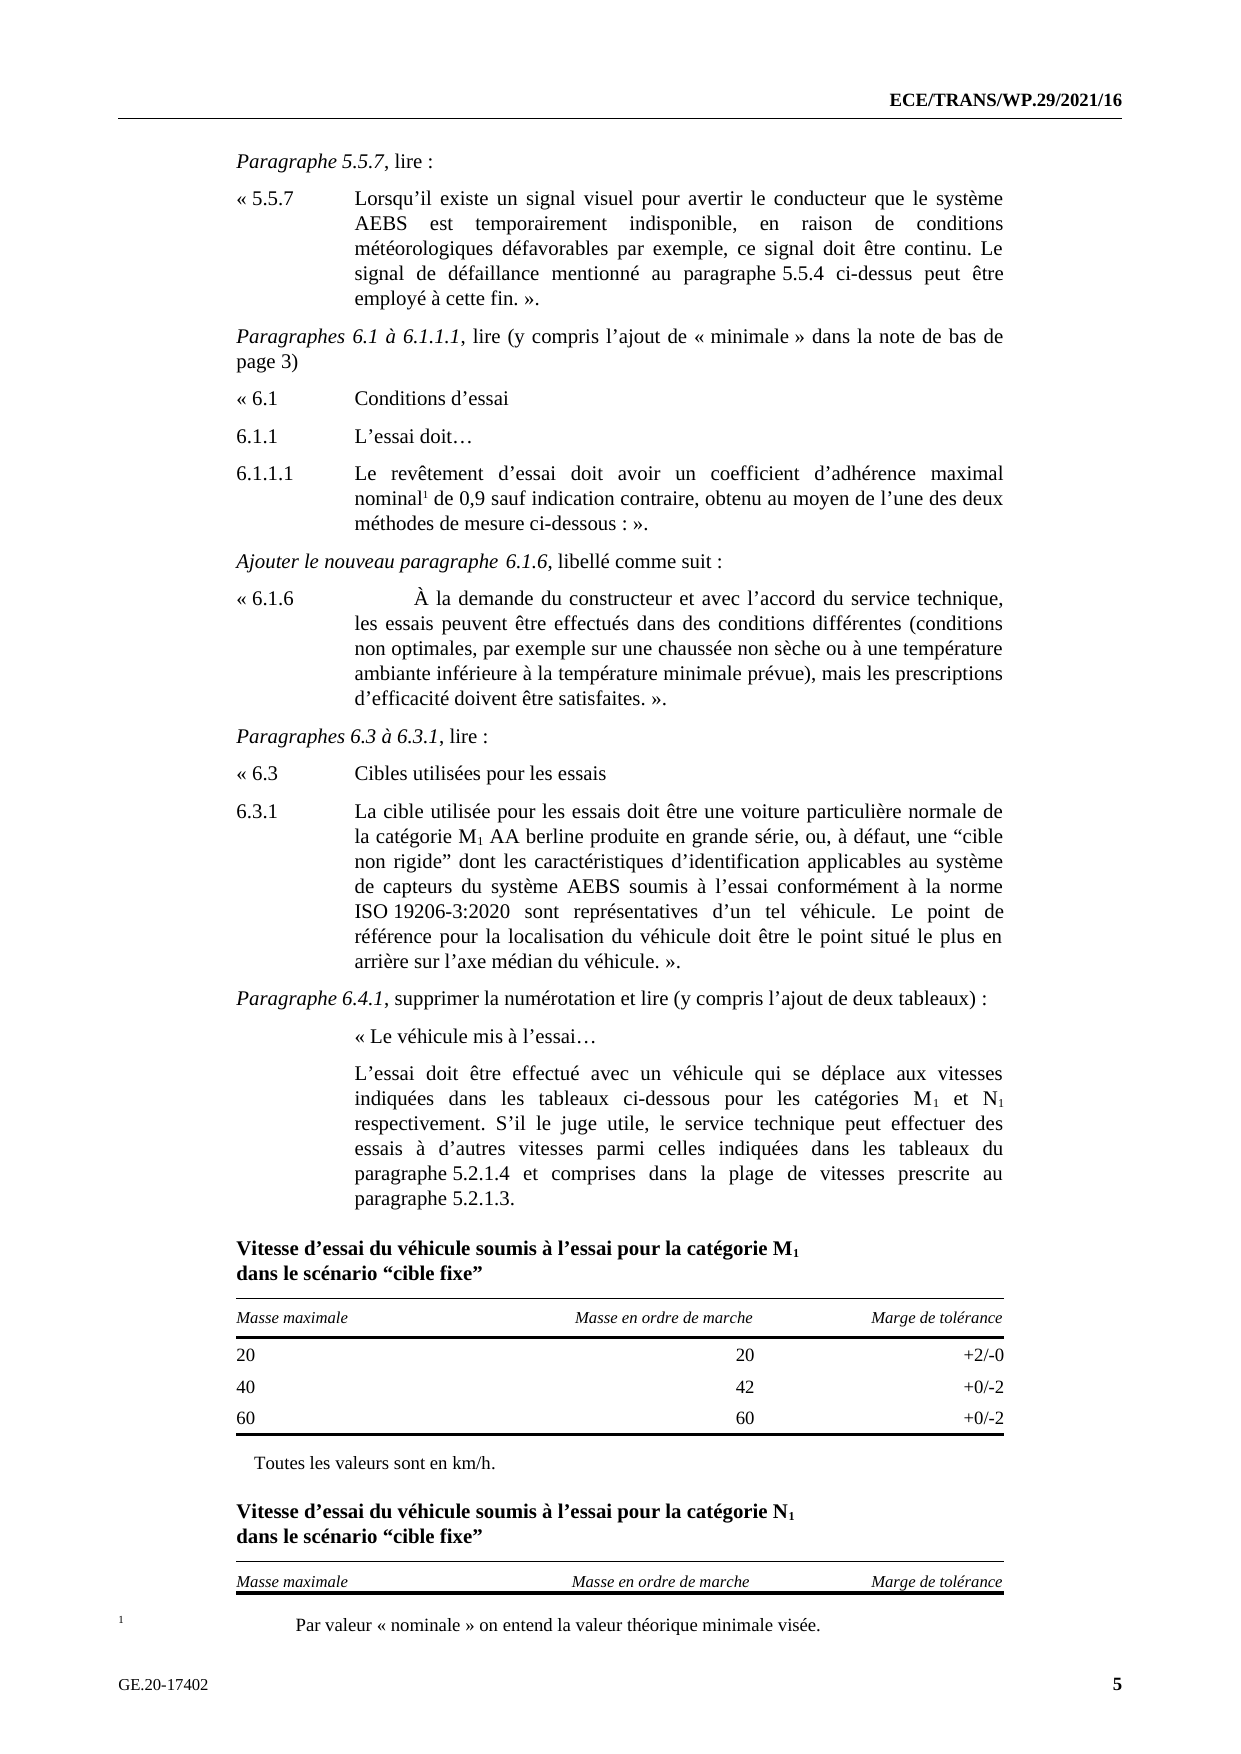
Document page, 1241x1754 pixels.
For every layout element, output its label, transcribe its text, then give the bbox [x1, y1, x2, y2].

table_header Masse en ordre de marche [497, 1299, 754, 1336]
table_header Masse maximale [236, 1299, 497, 1336]
text « 5.5.7 Lorsqu’il existe un signal visuel pour avertir le conducteur que le système AEBS est temporairement indisponible, en raison de conditions météorologiques défavorables par exemple, ce signal doit être continu. Le signal de défaillance mentionné au paragraphe 5.5.4 ci-dessus peut être employé à cette fin. ». [236, 185, 1004, 310]
table_cell 40 [236, 1371, 497, 1402]
table_header Marge de tolérance [751, 1562, 1004, 1591]
table_cell 20 [497, 1339, 754, 1371]
table_header Marge de tolérance [754, 1299, 1004, 1336]
text 6.1.1 L’essai doit… [236, 423, 1004, 448]
text Vitesse d’essai du véhicule soumis à l’essai pour la catégorie N1 dans le scénario “cible fixe” [118, 1499, 1004, 1549]
table_cell 42 [497, 1371, 754, 1402]
table_cell 60 [497, 1402, 754, 1433]
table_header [490, 1562, 751, 1591]
text Vitesse d’essai du véhicule soumis à l’essai pour la catégorie M1 dans le scénario “cible fixe” [118, 1235, 1004, 1285]
text L’essai doit être effectué avec un véhicule qui se déplace aux vitesses indiquées dans les tableaux ci-dessous pour les catégories M1 et N1 respectivement. S’il le juge utile, le service technique peut effectuer des essais à d’autres vitesses parmi celles indiquées dans les tableaux du paragraphe 5.2.1.4 et comprises dans la plage de vitesses prescrite au paragraphe 5.2.1.3. [354, 1060, 1004, 1210]
table_cell 20 [236, 1339, 497, 1371]
text « 6.1.6 À la demande du constructeur et avec l’accord du service technique, les essais peuvent être effectués dans des conditions différentes (conditions non optimales, par exemple sur une chaussée non sèche ou à une température ambiante inférieure à la température minimale prévue), mais les prescriptions d’efficacité doivent être satisfaites. ». [236, 585, 1004, 710]
text « 6.3 Cibles utilisées pour les essais [236, 760, 1004, 785]
text Toutes les valeurs sont en km/h. [236, 1449, 1122, 1474]
table_cell +0/-2 [754, 1371, 1004, 1402]
table_cell +2/-0 [754, 1339, 1004, 1371]
text Paragraphe 6.4.1, supprimer la numérotation et lire (y compris l’ajout de deux tableaux) : [236, 985, 1004, 1010]
table_cell 60 [236, 1402, 497, 1433]
table_cell +0/-2 [754, 1402, 1004, 1433]
text Ajouter le nouveau paragraphe 6.1.6, libellé comme suit : [236, 548, 1004, 573]
text 6.3.1 La cible utilisée pour les essais doit être une voiture particulière normale de la catégorie M1 AA berline produite en grande série, ou, à défaut, une “cible non rigide” dont les caractéristiques d’identification applicables au système de capteurs du système AEBS soumis à l’essai conformément à la norme ISO 19206-3:2020 sont représentatives d’un tel véhicule. Le point de référence pour la localisation du véhicule doit être le point situé le plus en arrière sur l’axe médian du véhicule. ». [236, 798, 1004, 973]
text « 6.1 Conditions d’essai [236, 385, 1004, 410]
text Paragraphes 6.1 à 6.1.1.1, lire (y compris l’ajout de « minimale » dans la note de bas de page 3) [236, 323, 1004, 373]
table_header Masse maximale [236, 1562, 490, 1591]
text Paragraphe 5.5.7, lire : [236, 148, 1004, 173]
text « Le véhicule mis à l’essai… [354, 1023, 1004, 1048]
text 6.1.1.1 Le revêtement d’essai doit avoir un coefficient d’adhérence maximal nominal de 0,9 sauf indication contraire, obtenu au moyen de l’une des deux méthodes de mesure ci-dessous : ». [236, 460, 1004, 535]
text Paragraphes 6.3 à 6.3.1, lire : [236, 723, 1004, 748]
